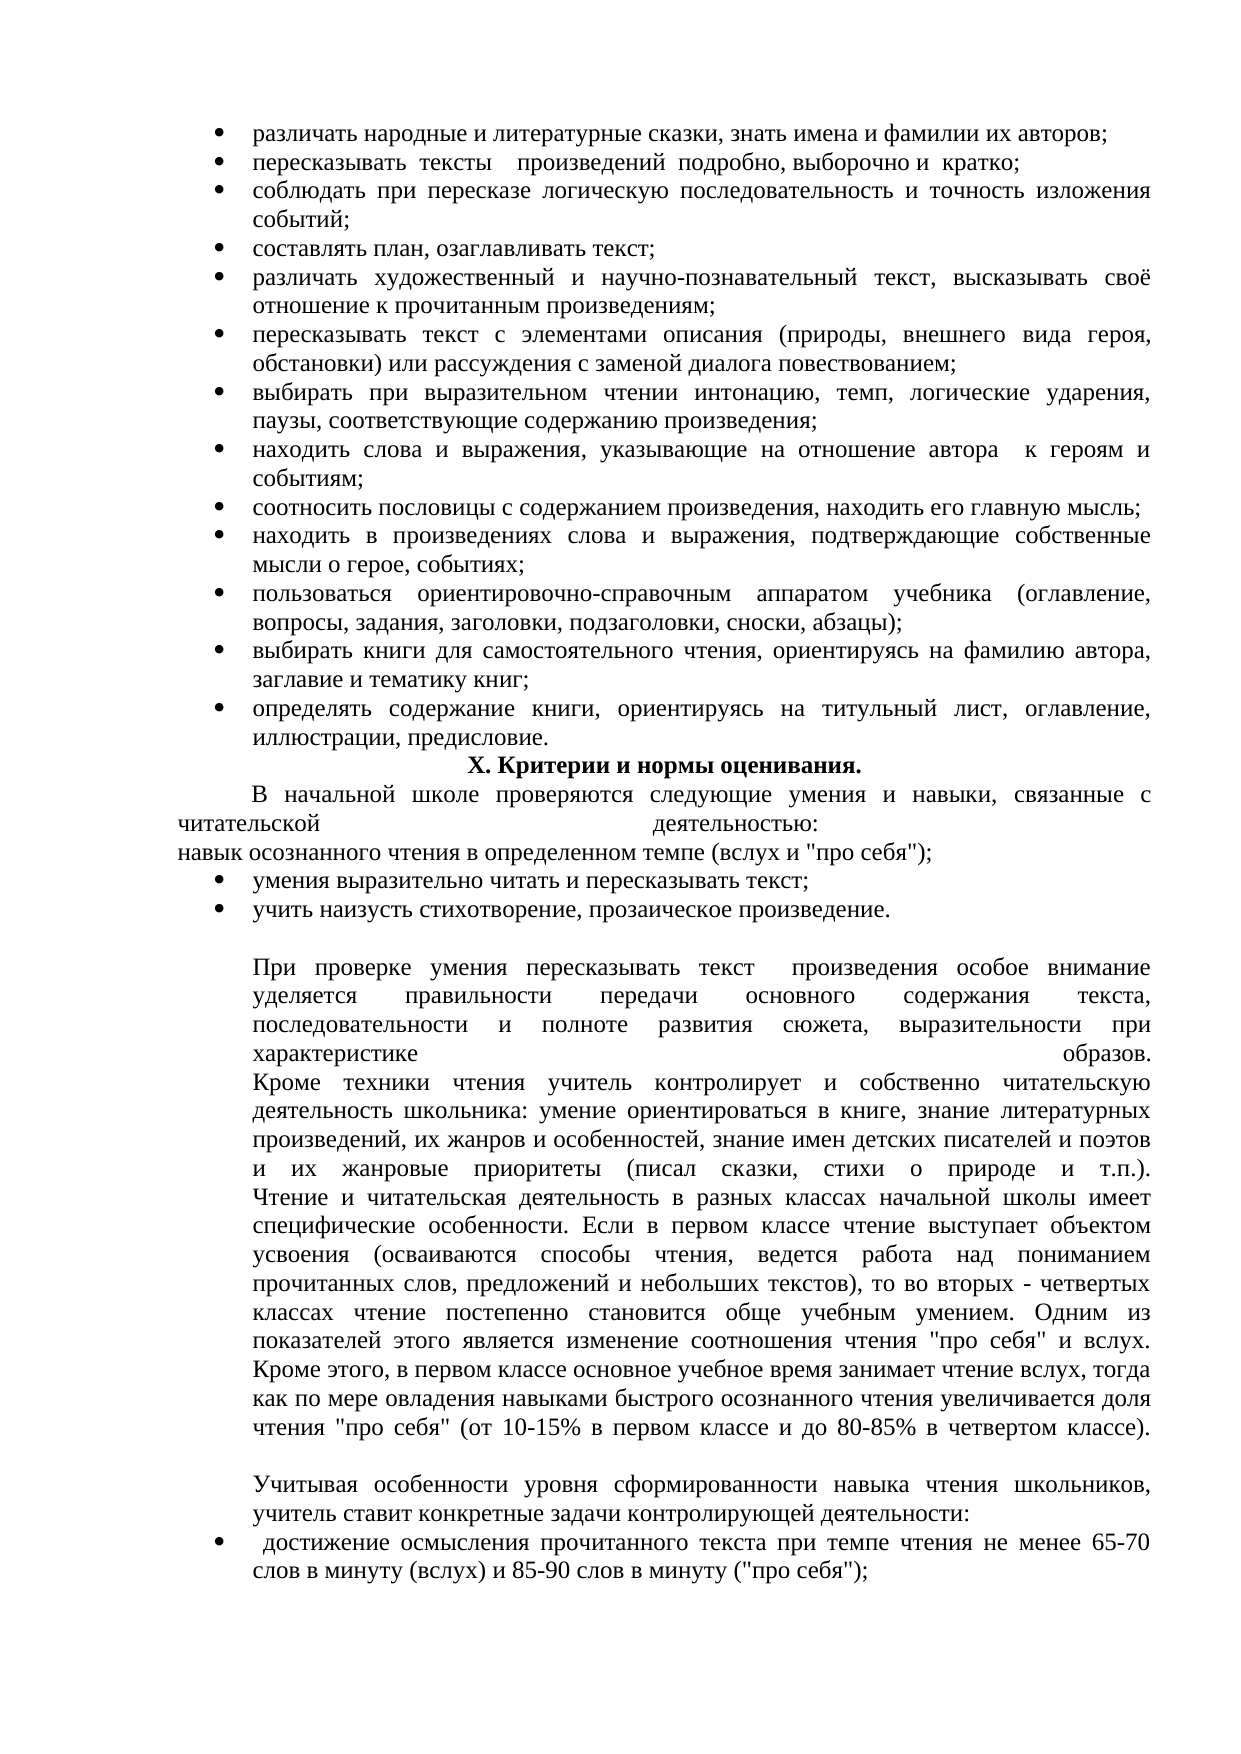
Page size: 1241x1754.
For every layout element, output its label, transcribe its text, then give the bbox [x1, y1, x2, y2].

list соотносить пословицы с содержанием произведения, находить его главную мысль; [215, 492, 1152, 521]
text X. Критерии и нормы оценивания. [177, 751, 1152, 779]
list умения выразительно читать и пересказывать текст; [215, 866, 1152, 894]
text При проверке умения пересказывать текст произведения особое внимание уделяется правильности передачи основного содержания текста, последовательности и полноте развития сюжета, выразительности при характеристике образов. Кроме техники чтения учитель контролирует и собственно читательскую деятельность школьника: умение ориентироваться в книге, знание литературных произведений, их жанров и особенностей, знание имен детских писателей и поэтов и их жанровые приоритеты (писал сказки, стихи о природе и т.п.). Чтение и читательская деятельность в разных классах начальной школы имеет специфические особенности. Если в первом классе чтение выступает объектом усвоения (осваиваются способы чтения, ведется работа над пониманием прочитанных слов, предложений и небольших текстов), то во вторых - четвертых классах чтение постепенно становится обще учебным умением. Одним из показателей этого является изменение соотношения чтения "про себя" и вслух. Кроме этого, в первом классе основное учебное время занимает чтение вслух, тогда как по мере овладения навыками быстрого осознанного чтения увеличивается доля чтения "про себя" (от 10-15% в первом классе и до 80-85% в четвертом классе). Учитывая особенности уровня сформированности навыка чтения школьников, учитель ставит конкретные задачи контролирующей деятельности: [252, 923, 1152, 1527]
list достижение осмысления прочитанного текста при темпе чтения не менее 65-70 слов в минуту (вслух) и 85-90 слов в минуту ("про себя"); [215, 1527, 1152, 1584]
list учить наизусть стихотворение, прозаическое произведение. [215, 894, 1152, 923]
list определять содержание книги, ориентируясь на титульный лист, оглавление, иллюстрации, предисловие. [215, 693, 1152, 751]
list различать художественный и научно-познавательный текст, высказывать своё отношение к прочитанным произведениям; [215, 262, 1152, 319]
list находить слова и выражения, указывающие на отношение автора к героям и событиям; [215, 434, 1152, 492]
list находить в произведениях слова и выражения, подтверждающие собственные мысли о герое, событиях; [215, 521, 1152, 578]
list пользоваться ориентировочно-справочным аппаратом учебника (оглавление, вопросы, задания, заголовки, подзаголовки, сноски, абзацы); [215, 578, 1152, 636]
list выбирать книги для самостоятельного чтения, ориентируясь на фамилию автора, заглавие и тематику книг; [215, 636, 1152, 693]
text В начальной школе проверяются следующие умения и навыки, связанные с читательской деятельностью: навык осознанного чтения в определенном темпе (вслух и "про себя"); [177, 779, 1152, 866]
list пересказывать тексты произведений подробно, выборочно и кратко; [215, 147, 1152, 176]
list выбирать при выразительном чтении интонацию, темп, логические ударения, паузы, соответствующие содержанию произведения; [215, 377, 1152, 434]
list пересказывать текст с элементами описания (природы, внешнего вида героя, обстановки) или рассуждения с заменой диалога повествованием; [215, 319, 1152, 377]
list соблюдать при пересказе логическую последовательность и точность изложения событий; [215, 176, 1152, 233]
list составлять план, озаглавливать текст; [215, 233, 1152, 262]
list различать народные и литературные сказки, знать имена и фамилии их авторов; [215, 118, 1152, 147]
